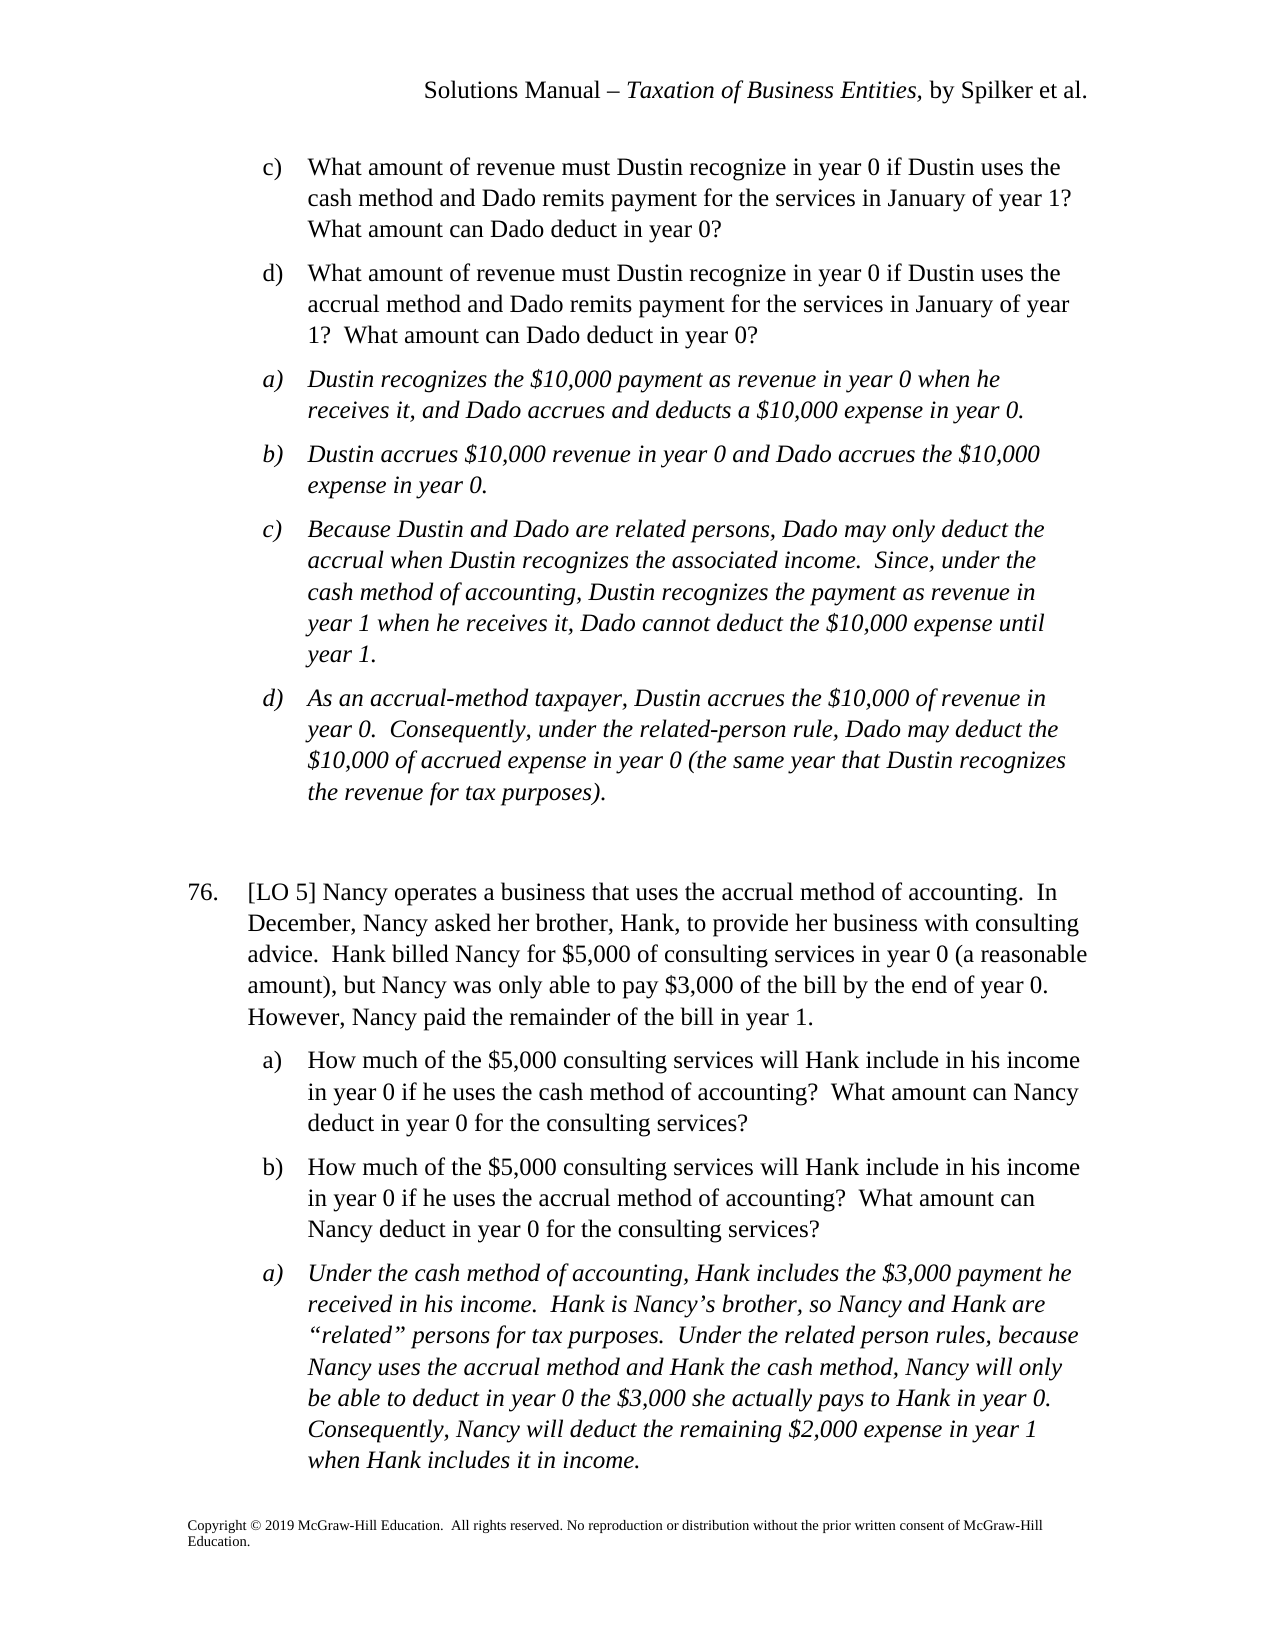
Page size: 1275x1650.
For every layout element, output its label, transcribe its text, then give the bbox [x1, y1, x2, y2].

text a) How much of the $5,000 consulting services will Hank include in his income in year 0 if he uses the cash method of accounting? What amount can Nancy deduct in year 0 for the consulting services? [262, 1044, 1087, 1137]
text c) Because Dustin and Dado are related persons, Dado may only deduct the accrual when Dustin recognizes the associated income. Since, under the cash method of accounting, Dustin recognizes the payment as revenue in year 1 when he receives it, Dado cannot deduct the $10,000 expense until year 1. [262, 512, 1087, 669]
text b) How much of the $5,000 consulting services will Hank include in his income in year 0 if he uses the accrual method of accounting? What amount can Nancy deduct in year 0 for the consulting services? [262, 1150, 1087, 1244]
text a) Dustin recognizes the $10,000 payment as revenue in year 0 when he receives it, and Dado accrues and deducts a $10,000 expense in year 0. [262, 362, 1087, 425]
text d) What amount of revenue must Dustin recognize in year 0 if Dustin uses the accrual method and Dado remits payment for the services in January of year 1? What amount can Dado deduct in year 0? [262, 256, 1087, 350]
text a) Under the cash method of accounting, Hank includes the $3,000 payment he received in his income. Hank is Nancy’s brother, so Nancy and Hank are “related” persons for tax purposes. Under the related person rules, because Nancy uses the accrual method and Hank the cash method, Nancy will only be able to deduct in year 0 the $3,000 she actually pays to Hank in year 0. Consequently, Nancy will deduct the remaining $2,000 expense in year 1 when Hank includes it in income. [262, 1256, 1087, 1475]
text d) As an accrual-method taxpayer, Dustin accrues the $10,000 of revenue in year 0. Consequently, under the related-person rule, Dado may deduct the $10,000 of accrued expense in year 0 (the same year that Dustin recognizes the revenue for tax purposes). [262, 681, 1087, 806]
text b) Dustin accrues $10,000 revenue in year 0 and Dado accrues the $10,000 expense in year 0. [262, 437, 1087, 500]
text c) What amount of revenue must Dustin recognize in year 0 if Dustin uses the cash method and Dado remits payment for the services in January of year 1? What amount can Dado deduct in year 0? [262, 150, 1087, 244]
text 76. [LO 5] Nancy operates a business that uses the accrual method of accounting. In December, Nancy asked her brother, Hank, to provide her business with consulting advice. Hank billed Nancy for $5,000 of consulting services in year 0 (a reasonable amount), but Nancy was only able to pay $3,000 of the bill by the end of year 0. However, Nancy paid the remainder of the bill in year 1. [187, 875, 1087, 1031]
